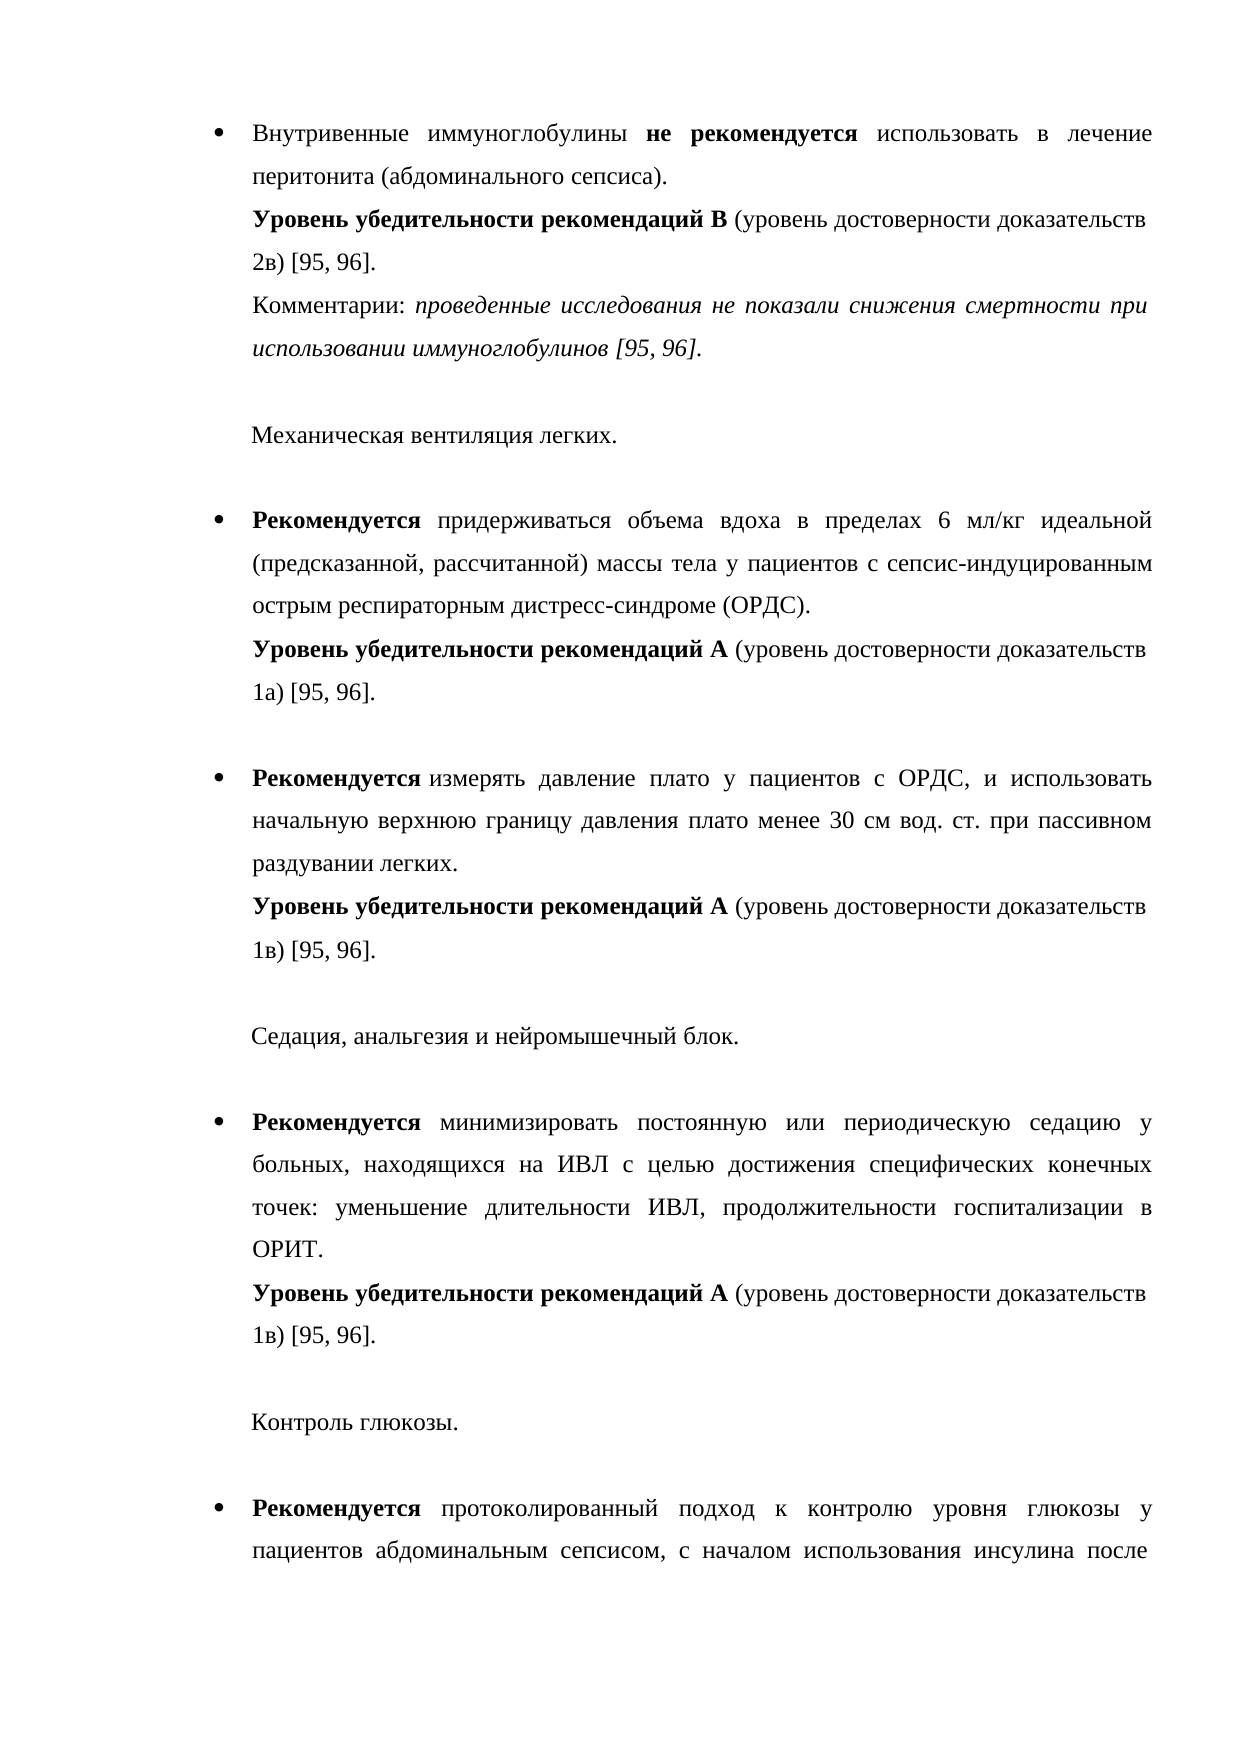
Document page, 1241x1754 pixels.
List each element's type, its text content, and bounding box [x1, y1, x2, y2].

text 2в) [95, 96]. [252, 247, 1163, 276]
list Рекомендуется придерживаться объема вдоха в пределах 6 мл/кг идеальной (предсказанной, рассчитанной) массы тела у пациентов с сепсис-индуцированным острым респираторным дистресс-синдроме (ОРДС). [214, 506, 1152, 619]
text 1а) [95, 96]. [252, 677, 1163, 706]
list Рекомендуется минимизировать постоянную или периодическую седацию у больных, находящихся на ИВЛ с целью достижения специфических конечных точек: уменьшение длительности ИВЛ, продолжительности госпитализации в ОРИТ. [214, 1107, 1152, 1263]
list Рекомендуется протоколированный подход к контролю уровня глюкозы у пациентов абдоминальным сепсисом, с началом использования инсулина после [214, 1493, 1152, 1564]
text Комментарии: проведенные исследования не показали снижения смертности при использовании иммуноглобулинов [95, 96]. [252, 290, 1152, 362]
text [252, 204, 1163, 233]
text Седация, анальгезия и нейромышечный блок. [251, 1021, 1163, 1049]
text Уровень убедительности рекомендаций А (уровень достоверности доказательств [252, 634, 1163, 663]
list Рекомендуется измерять давление плато у пациентов с ОРДС, и использовать начальную верхнюю границу давления плато менее 30 см вод. ст. при пассивном раздувании легких. [214, 763, 1152, 877]
text Уровень убедительности рекомендаций А (уровень достоверности доказательств [252, 891, 1163, 920]
list Внутривенные иммуноглобулины не рекомендуется использовать в лечение перитонита (абдоминального сепсиса). [214, 118, 1152, 189]
text Контроль глюкозы. [251, 1407, 1163, 1436]
text 1в) [95, 96]. [252, 1321, 1163, 1349]
text Механическая вентиляция легких. [251, 420, 1163, 449]
text 1в) [95, 96]. [252, 935, 1163, 963]
text Уровень убедительности рекомендаций А (уровень достоверности доказательств [252, 1278, 1163, 1306]
